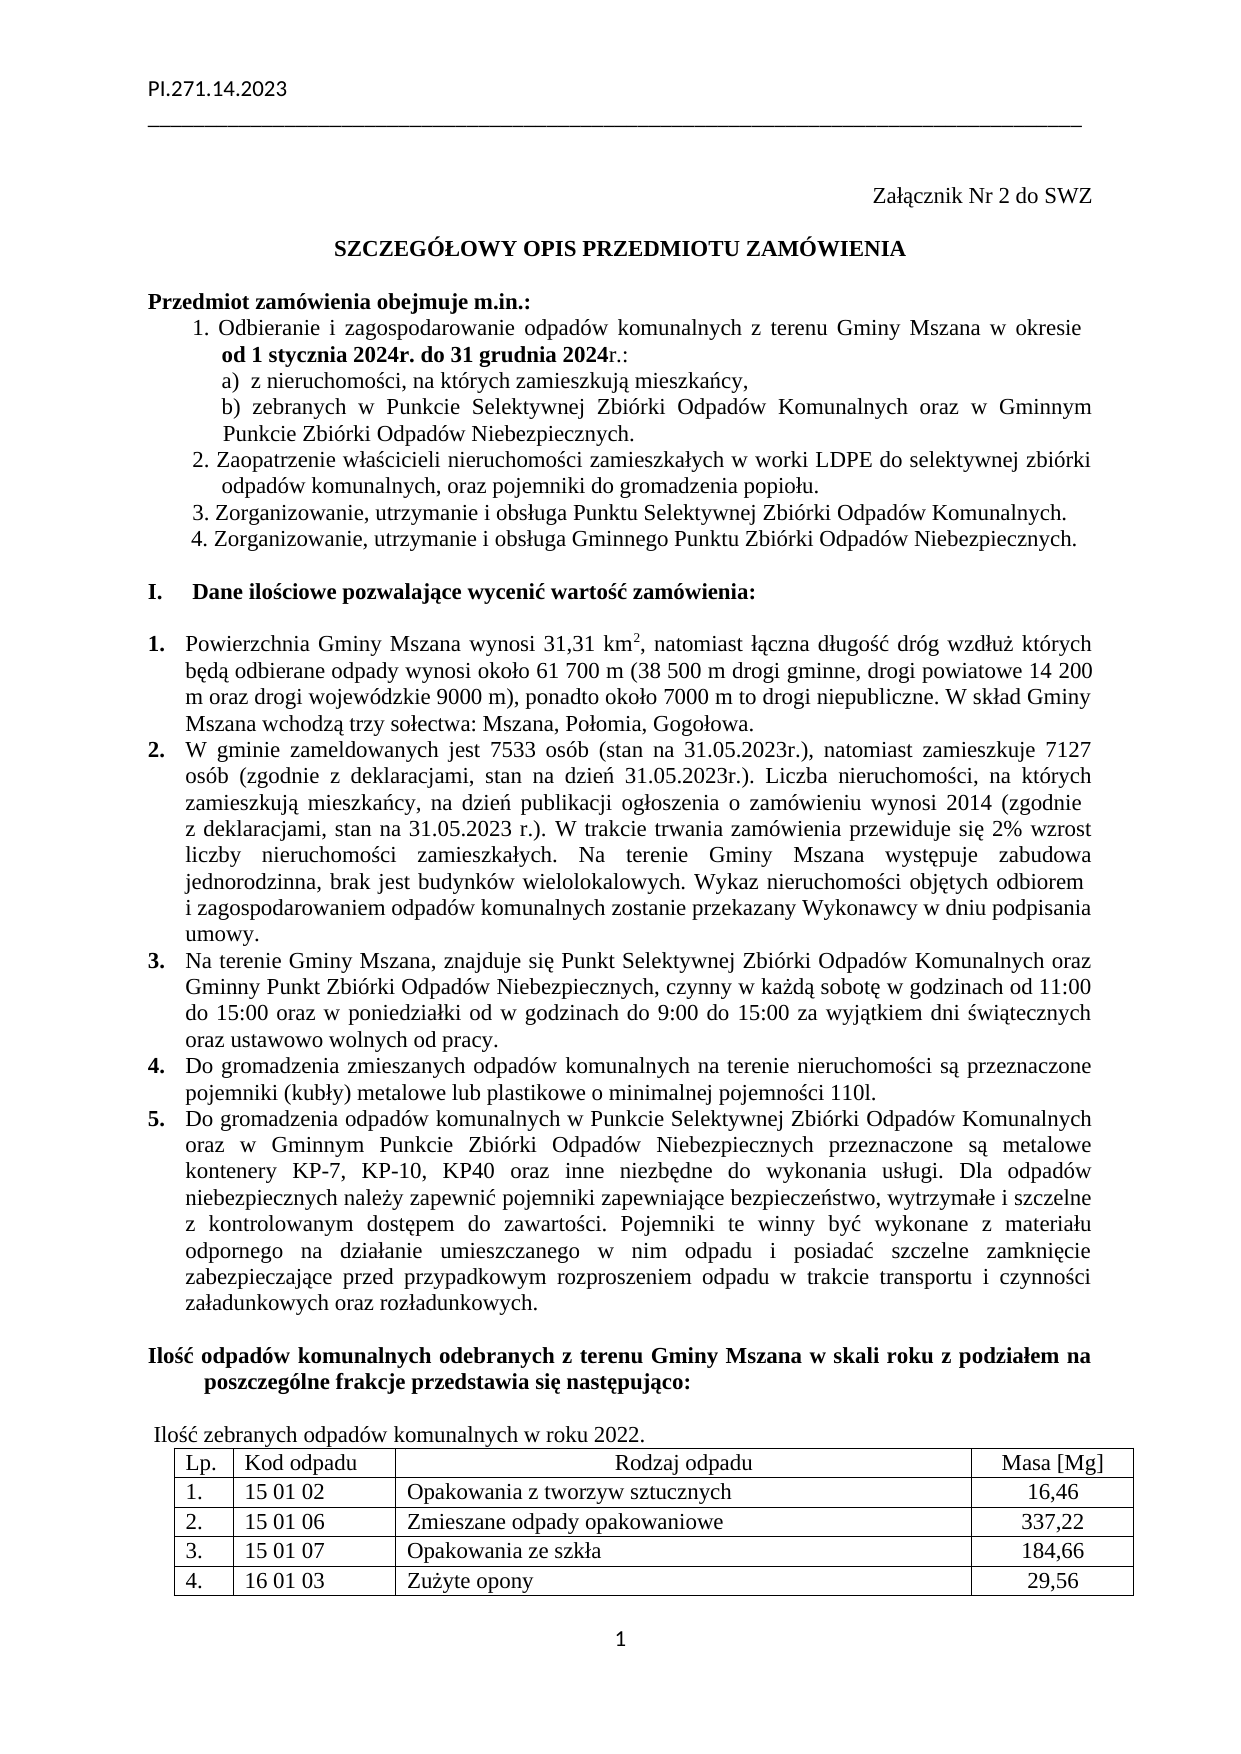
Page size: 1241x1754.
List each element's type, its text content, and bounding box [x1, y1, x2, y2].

text Ilość zebranych odpadów komunalnych w roku 2022. [148, 1421, 1093, 1447]
table_cell Opakowania z tworzyw sztucznych [396, 1478, 971, 1507]
table_cell 15 01 02 [234, 1478, 395, 1507]
text Ilość odpadów komunalnych odebranych z terenu Gminy Mszana w skali roku z podziałem na poszczególne frakcje przedstawia się następująco: [148, 1342, 1093, 1395]
list Do gromadzenia odpadów komunalnych w Punkcie Selektywnej Zbiórki Odpadów Komunalnych oraz w Gminnym Punkcie Zbiórki Odpadów Niebezpiecznych przeznaczone są metalowe kontenery KP-7, KP-10, KP40 oraz inne niezbędne do wykonania usługi. Dla odpadów niebezpiecznych należy zapewnić pojemniki zapewniające bezpieczeństwo, wytrzymałe i szczelne z kontrolowanym dostępem do zawartości. Pojemniki te winny być wykonane z materiału odpornego na działanie umieszczanego w nim odpadu i posiadać szczelne zamknięcie zabezpieczające przed przypadkowym rozproszeniem odpadu w trakcie transportu i czynności załadunkowych oraz rozładunkowych. [148, 1105, 1093, 1316]
text a) z nieruchomości, na których zamieszkują mieszkańcy, [221, 367, 1093, 393]
text b) zebranych w Punkcie Selektywnej Zbiórki Odpadów Komunalnych oraz w Gminnym Punkcie Zbiórki Odpadów Niebezpiecznych. [221, 393, 1093, 446]
list W gminie zameldowanych jest 7533 osób (stan na 31.05.2023r.), natomiast zamieszkuje 7127 osób (zgodnie z deklaracjami, stan na dzień 31.05.2023r.). Liczba nieruchomości, na których zamieszkują mieszkańcy, na dzień publikacji ogłoszenia o zamówieniu wynosi 2014 (zgodnie z deklaracjami, stan na 31.05.2023 r.). W trakcie trwania zamówienia przewiduje się 2% wzrost liczby nieruchomości zamieszkałych. Na terenie Gminy Mszana występuje zabudowa jednorodzinna, brak jest budynków wielolokalowych. Wykaz nieruchomości objętych odbiorem i zagospodarowaniem odpadów komunalnych zostanie przekazany Wykonawcy w dniu podpisania umowy. [148, 736, 1093, 947]
text Przedmiot zamówienia obejmuje m.in.: [148, 288, 1093, 314]
list Powierzchnia Gminy Mszana wynosi 31,31 km2, natomiast łączna długość dróg wzdłuż których będą odbierane odpady wynosi około 61 700 m (38 500 m drogi gminne, drogi powiatowe 14 200 m oraz drogi wojewódzkie 9000 m), ponadto około 7000 m to drogi niepubliczne. W skład Gminy Mszana wchodzą trzy sołectwa: Mszana, Połomia, Gogołowa. [148, 631, 1093, 736]
text 2. Zaopatrzenie właścicieli nieruchomości zamieszkałych w worki LDPE do selektywnej zbiórki odpadów komunalnych, oraz pojemniki do gromadzenia popiołu. [192, 446, 1093, 499]
text SZCZEGÓŁOWY OPIS PRZEDMIOTU ZAMÓWIENIA [148, 235, 1093, 262]
table_header Rodzaj odpadu [396, 1449, 971, 1477]
table_cell 2. [175, 1508, 233, 1536]
table_cell 1. [175, 1478, 233, 1507]
table_cell 15 01 07 [234, 1537, 395, 1566]
table_cell 184,66 [972, 1537, 1133, 1566]
table_cell 15 01 06 [234, 1508, 395, 1536]
list Na terenie Gminy Mszana, znajduje się Punkt Selektywnej Zbiórki Odpadów Komunalnych oraz Gminny Punkt Zbiórki Odpadów Niebezpiecznych, czynny w każdą sobotę w godzinach od 11:00 do 15:00 oraz w poniedziałki od w godzinach do 9:00 do 15:00 za wyjątkiem dni świątecznych oraz ustawowo wolnych od pracy. [148, 947, 1093, 1052]
list Dane ilościowe pozwalające wycenić wartość zamówienia: [148, 578, 1093, 604]
table_cell 4. [175, 1567, 233, 1595]
table_cell Zmieszane odpady opakowaniowe [396, 1508, 971, 1536]
table_cell Zużyte opony [396, 1567, 971, 1595]
table_cell Opakowania ze szkła [396, 1537, 971, 1566]
text 1. Odbieranie i zagospodarowanie odpadów komunalnych z terenu Gminy Mszana w okresie od 1 stycznia 2024r. do 31 grudnia 2024r.: [192, 314, 1093, 367]
text 3. Zorganizowanie, utrzymanie i obsługa Punktu Selektywnej Zbiórki Odpadów Komunalnych. [192, 499, 1093, 525]
text Załącznik Nr 2 do SWZ [148, 182, 1093, 209]
text 4. Zorganizowanie, utrzymanie i obsługa Gminnego Punktu Zbiórki Odpadów Niebezpiecznych. [185, 525, 1093, 551]
table_cell 3. [175, 1537, 233, 1566]
table_cell 16,46 [972, 1478, 1133, 1507]
table_cell 29,56 [972, 1567, 1133, 1595]
table_header Masa [Mg] [972, 1449, 1133, 1477]
table_cell 16 01 03 [234, 1567, 395, 1595]
table_header Lp. [175, 1449, 233, 1477]
table_header Kod odpadu [234, 1449, 395, 1477]
table_cell 337,22 [972, 1508, 1133, 1536]
list Do gromadzenia zmieszanych odpadów komunalnych na terenie nieruchomości są przeznaczone pojemniki (kubły) metalowe lub plastikowe o minimalnej pojemności 110l. [148, 1052, 1093, 1105]
